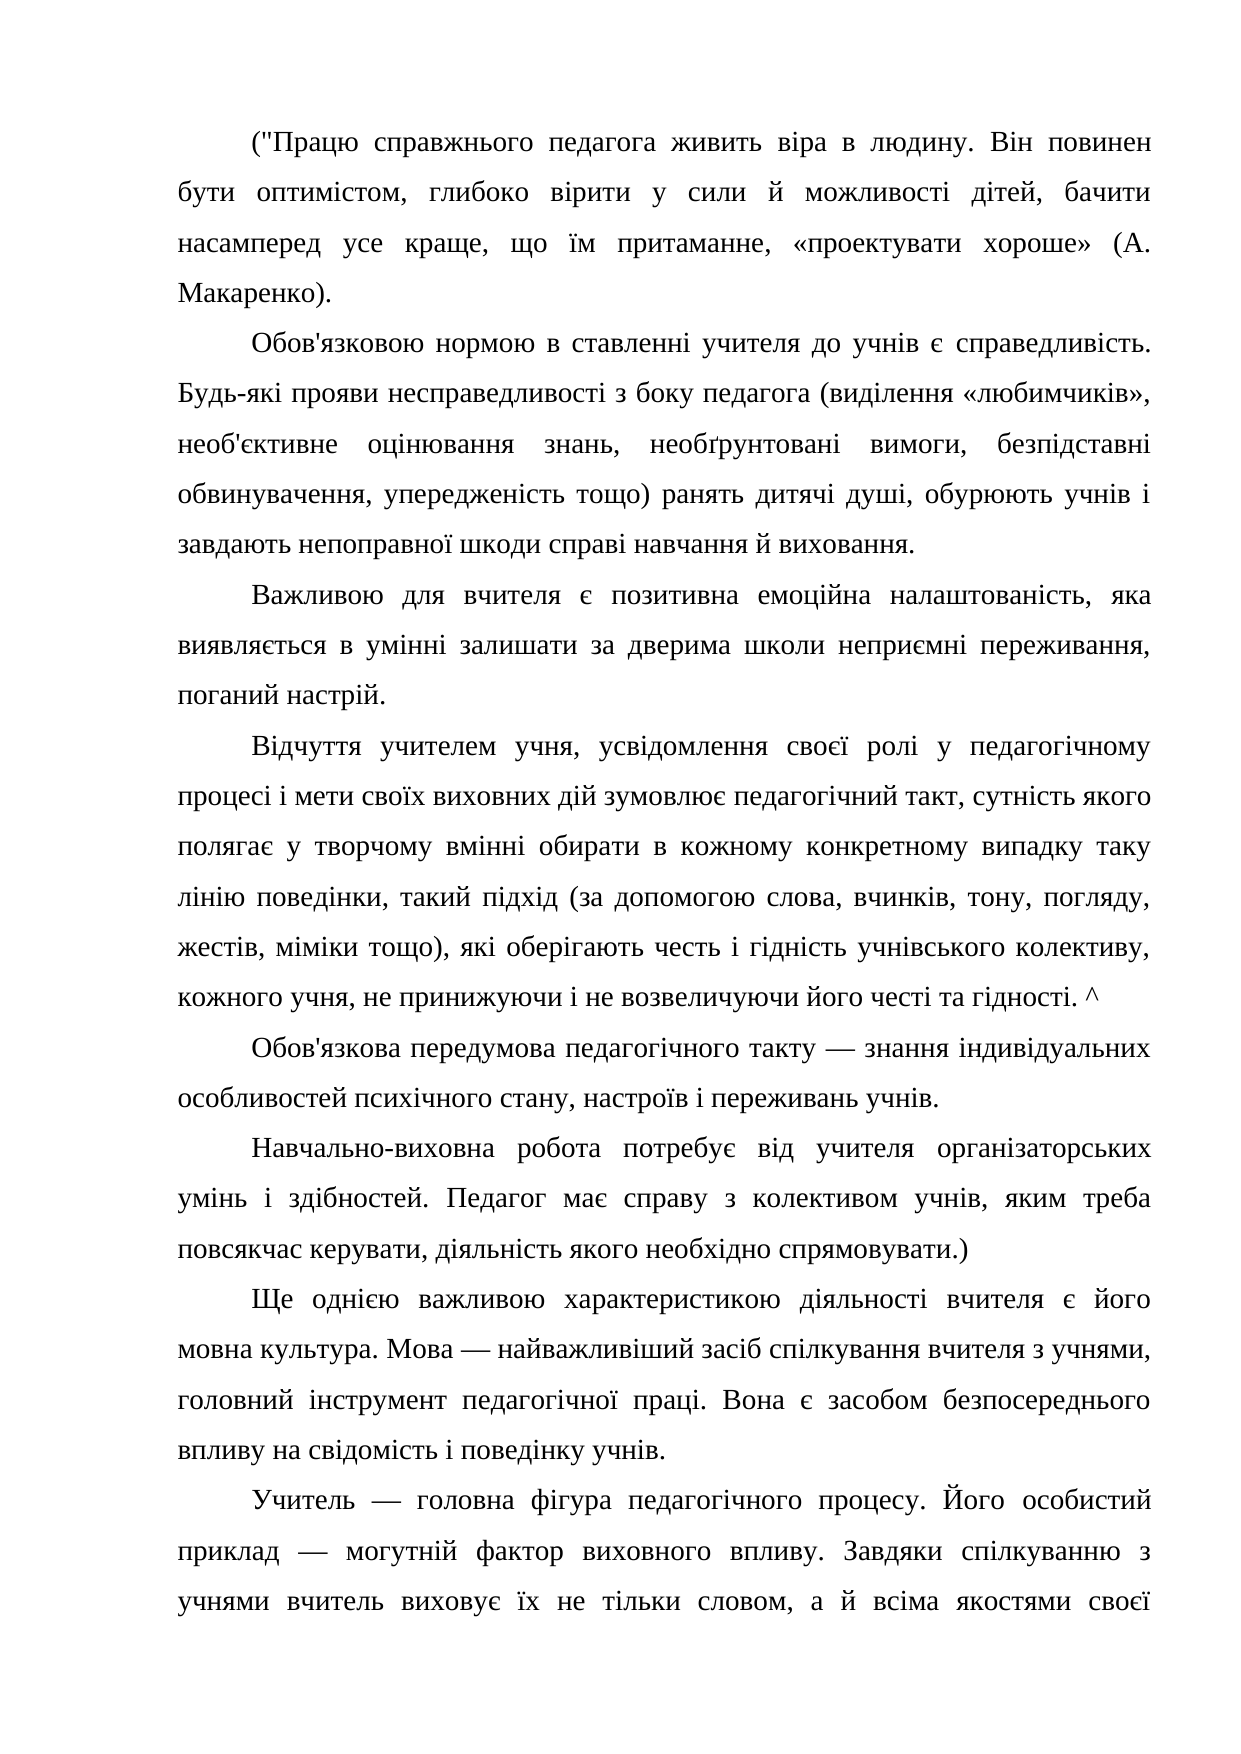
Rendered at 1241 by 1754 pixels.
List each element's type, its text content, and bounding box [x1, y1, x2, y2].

text Обов'язкова передумова педагогічного такту — знання індивідуальних особливостей психічного стану, настроїв і переживань учнів. [177, 1030, 1152, 1113]
text Ще однією важливою характеристикою діяльності вчителя є його мовна культура. Мова — найважливіший засіб спілкування вчителя з учнями, головний інструмент педагогічної праці. Вона є засобом безпосереднього впливу на свідомість і поведінку учнів. [177, 1281, 1152, 1466]
text Важливою для вчителя є позитивна емоційна налаштованість, яка виявляється в умінні залишати за дверима школи неприємні переживання, поганий настрій. [177, 577, 1152, 711]
text Обов'язковою нормою в ставленні учителя до учнів є справедливість. Будь-які прояви несправедливості з боку педагога (виділення «любимчиків», необ'єктивне оцінювання знань, необґрунтовані вимоги, безпідставні обвинувачення, упередженість тощо) ранять дитячі душі, обурюють учнів і завдають непоправної шкоди справі навчання й виховання. [177, 325, 1152, 560]
text Відчуття учителем учня, усвідомлення своєї ролі у педагогічному процесі і мети своїх виховних дій зумовлює педагогічний такт, сутність якого полягає у творчому вмінні обирати в кожному конкретному випадку таку лінію поведінки, такий підхід (за допомогою слова, вчинків, тону, погляду, жестів, міміки тощо), які оберігають честь і гідність учнівського колективу, кожного учня, не принижуючи і не возвеличуючи його честі та гідності. ^ [177, 728, 1152, 1013]
text Навчально-виховна робота потребує від учителя організаторських умінь і здібностей. Педагог має справу з колективом учнів, яким треба повсякчас керувати, діяльність якого необхідно спрямовувати.) [177, 1130, 1152, 1264]
text ("Працю справжнього педагога живить віра в людину. Він повинен бути оптимістом, глибоко вірити у сили й можливості дітей, бачити насамперед усе краще, що їм притаманне, «проектувати хороше» (А. Макаренко). [177, 124, 1152, 308]
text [177, 1482, 1152, 1617]
